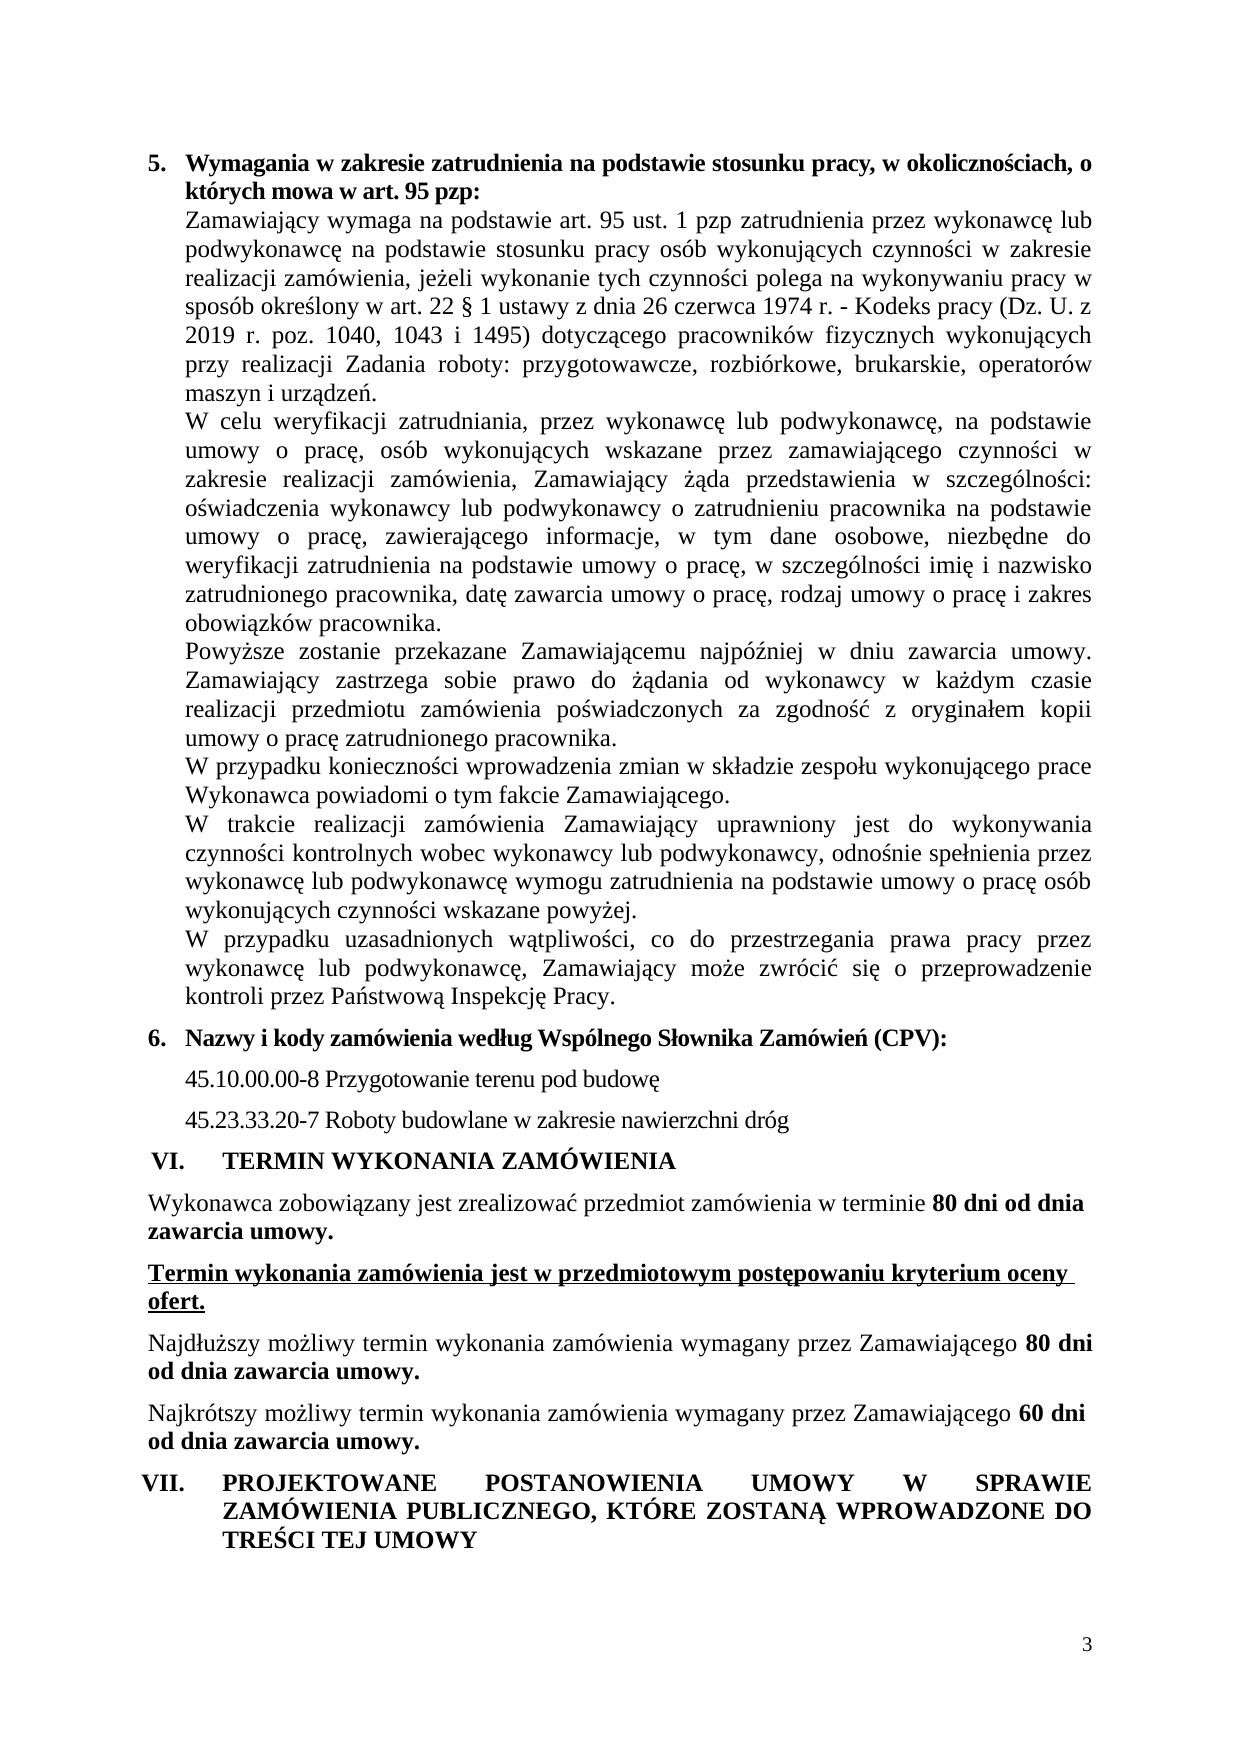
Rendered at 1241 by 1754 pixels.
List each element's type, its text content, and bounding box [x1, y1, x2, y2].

list 45.23.33.20-7 Roboty budowlane w zakresie nawierzchni dróg [185, 1105, 1093, 1134]
text Najdłuższy możliwy termin wykonania zamówienia wymagany przez Zamawiającego 80 dni od dnia zawarcia umowy. [148, 1328, 1093, 1385]
list 45.10.00.00-8 Przygotowanie terenu pod budowę [185, 1064, 1093, 1093]
text Najkrótszy możliwy termin wykonania zamówienia wymagany przez Zamawiającego 60 dni od dnia zawarcia umowy. [148, 1398, 1093, 1455]
list W trakcie realizacji zamówienia Zamawiający uprawniony jest do wykonywania czynności kontrolnych wobec wykonawcy lub podwykonawcy, odnośnie spełnienia przez wykonawcę lub podwykonawcę wymogu zatrudnienia na podstawie umowy o pracę osób wykonujących czynności wskazane powyżej. [185, 809, 1093, 924]
list Wymagania w zakresie zatrudnienia na podstawie stosunku pracy, w okolicznościach, o których mowa w art. 95 pzp: [148, 148, 1093, 205]
text Wykonawca zobowiązany jest zrealizować przedmiot zamówienia w terminie 80 dni od dnia zawarcia umowy. [148, 1188, 1093, 1245]
list W przypadku konieczności wprowadzenia zmian w składzie zespołu wykonującego prace Wykonawca powiadomi o tym fakcie Zamawiającego. [185, 751, 1093, 809]
list Zamawiający wymaga na podstawie art. 95 ust. 1 pzp zatrudnienia przez wykonawcę lub podwykonawcę na podstawie stosunku pracy osób wykonujących czynności w zakresie realizacji zamówienia, jeżeli wykonanie tych czynności polega na wykonywaniu pracy w sposób określony w art. 22 § 1 ustawy z dnia 26 czerwca 1974 r. - Kodeks pracy (Dz. U. z 2019 r. poz. 1040, 1043 i 1495) dotyczącego pracowników fizycznych wykonujących przy realizacji Zadania roboty: przygotowawcze, rozbiórkowe, brukarskie, operatorów maszyn i urządzeń. [185, 205, 1093, 406]
text Termin wykonania zamówienia jest w przedmiotowym postępowaniu kryterium oceny ofert. [148, 1258, 1093, 1315]
list PROJEKTOWANE POSTANOWIENIA UMOWY W SPRAWIE ZAMÓWIENIA PUBLICZNEGO, KTÓRE ZOSTANĄ WPROWADZONE DO TREŚCI TEJ UMOWY [185, 1468, 1093, 1554]
list Powyższe zostanie przekazane Zamawiającemu najpóźniej w dniu zawarcia umowy. Zamawiający zastrzega sobie prawo do żądania od wykonawcy w każdym czasie realizacji przedmiotu zamówienia poświadczonych za zgodność z oryginałem kopii umowy o pracę zatrudnionego pracownika. [185, 636, 1093, 751]
list Nazwy i kody zamówienia według Wspólnego Słownika Zamówień (CPV): [148, 1023, 1093, 1051]
list W przypadku uzasadnionych wątpliwości, co do przestrzegania prawa pracy przez wykonawcę lub podwykonawcę, Zamawiający może zwrócić się o przeprowadzenie kontroli przez Państwową Inspekcję Pracy. [185, 924, 1093, 1010]
list TERMIN WYKONANIA ZAMÓWIENIA [185, 1146, 1093, 1175]
list W celu weryfikacji zatrudniania, przez wykonawcę lub podwykonawcę, na podstawie umowy o pracę, osób wykonujących wskazane przez zamawiającego czynności w zakresie realizacji zamówienia, Zamawiający żąda przedstawienia w szczególności: oświadczenia wykonawcy lub podwykonawcy o zatrudnieniu pracownika na podstawie umowy o pracę, zawierającego informacje, w tym dane osobowe, niezbędne do weryfikacji zatrudnienia na podstawie umowy o pracę, w szczególności imię i nazwisko zatrudnionego pracownika, datę zawarcia umowy o pracę, rodzaj umowy o pracę i zakres obowiązków pracownika. [185, 406, 1093, 636]
